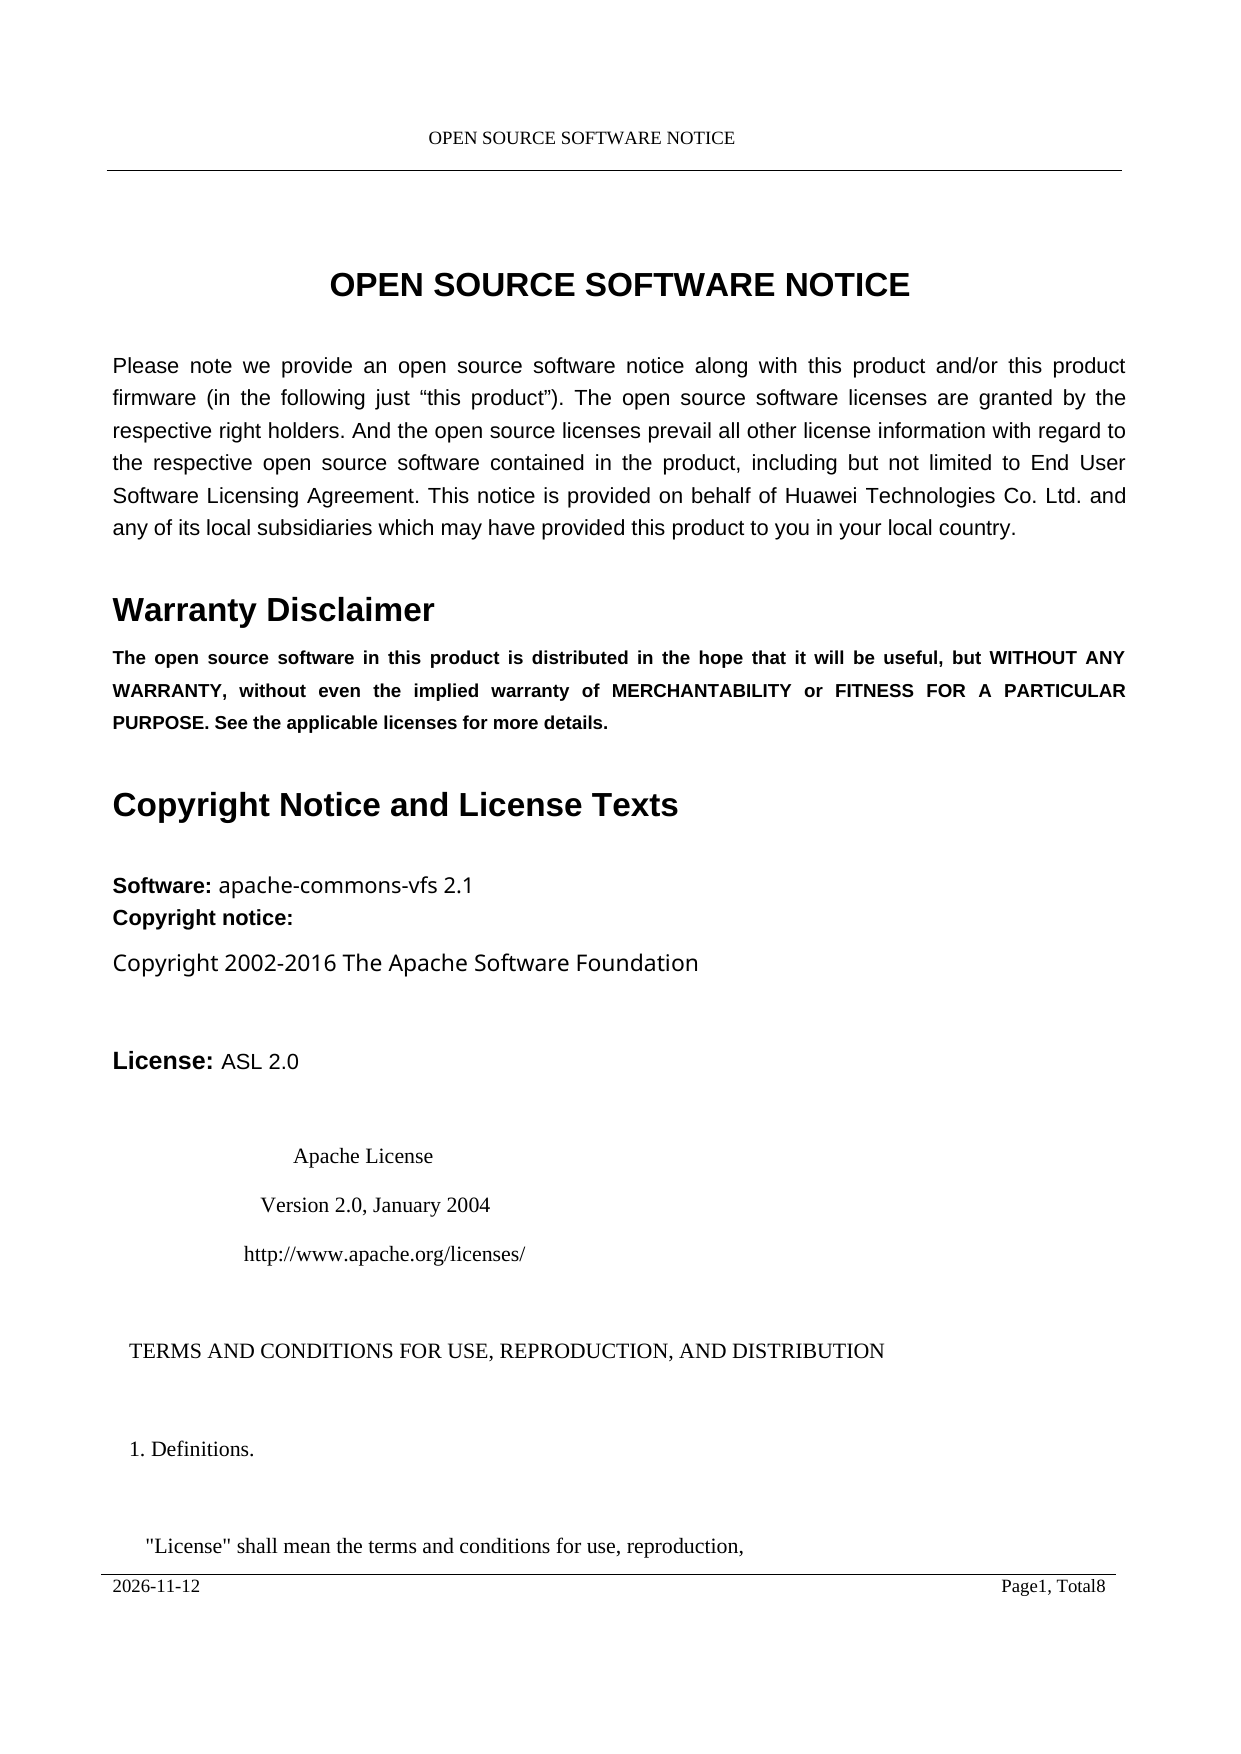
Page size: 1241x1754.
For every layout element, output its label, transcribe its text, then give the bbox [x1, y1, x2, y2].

text Warranty Disclaimer [112, 576, 1128, 641]
text Please note we provide an open source software notice along with this product and/or this product firmware (in the following just “this product”). The open source software licenses are granted by the respective right holders. And the open source licenses prevail all other license information with regard to the respective open source software contained in the product, including but not limited to End User Software Licensing Agreement. This notice is provided on behalf of Huawei Technologies Co. Ltd. and any of its local subsidiaries which may have provided this product to you in your local country. [112, 349, 1128, 544]
text Copyright Notice and License Texts [112, 771, 1128, 836]
text Software: apache-commons-vfs 2.1 [112, 869, 1128, 901]
text Copyright notice: [112, 901, 1128, 934]
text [112, 1091, 1128, 1562]
text The open source software in this product is distributed in the hope that it will be useful, but WITHOUT ANY WARRANTY, without even the implied warranty of MERCHANTABILITY or FITNESS FOR A PARTICULAR PURPOSE. See the applicable licenses for more details. [112, 641, 1128, 739]
text License: ASL 2.0 [112, 1044, 1128, 1077]
text OPEN SOURCE SOFTWARE NOTICE [112, 251, 1128, 316]
text Copyright 2002-2016 The Apache Software Foundation [112, 947, 1128, 1028]
